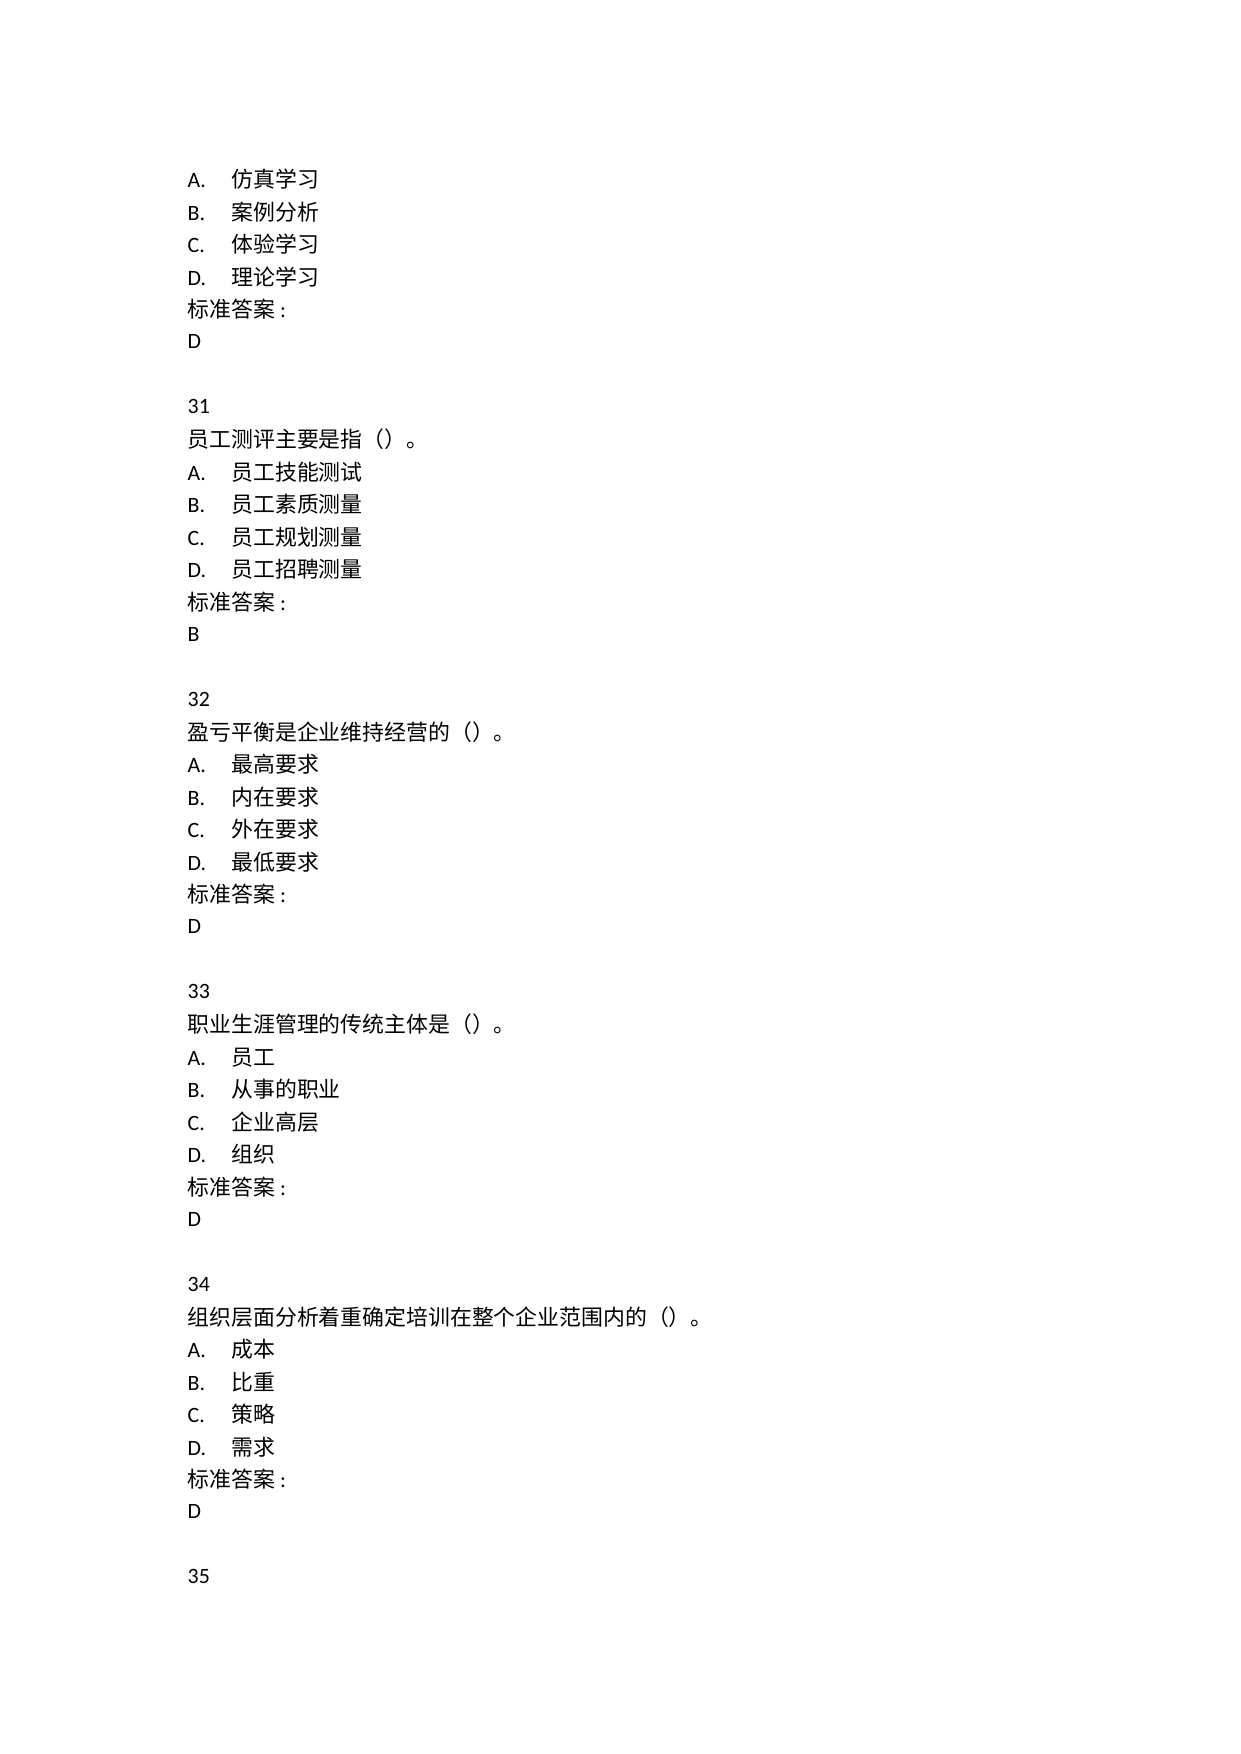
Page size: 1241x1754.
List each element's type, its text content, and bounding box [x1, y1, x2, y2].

text B. 比重 [187, 1364, 1053, 1397]
text C. 体验学习 [187, 227, 1053, 259]
text 35 [187, 1559, 1053, 1592]
text 标准答案 : [187, 292, 1053, 324]
text B. 员工素质测量 [187, 487, 1053, 519]
text 员工测评主要是指（）。 [187, 422, 1053, 454]
text 职业生涯管理的传统主体是（）。 [187, 1007, 1053, 1039]
text D. 最低要求 [187, 844, 1053, 877]
text 标准答案 : [187, 1462, 1053, 1494]
text A. 员工 [187, 1039, 1053, 1072]
text D. 组织 [187, 1137, 1053, 1169]
text 组织层面分析着重确定培训在整个企业范围内的（）。 [187, 1299, 1053, 1332]
text D. 理论学习 [187, 259, 1053, 292]
text B. 案例分析 [187, 194, 1053, 227]
text D [187, 1494, 1053, 1527]
text 31 [187, 389, 1053, 422]
text D [187, 1202, 1053, 1234]
text D. 员工招聘测量 [187, 552, 1053, 584]
text 标准答案 : [187, 1169, 1053, 1202]
text B. 内在要求 [187, 779, 1053, 812]
text D [187, 324, 1053, 357]
text A. 员工技能测试 [187, 454, 1053, 487]
text C. 外在要求 [187, 812, 1053, 844]
text D [187, 909, 1053, 942]
text D. 需求 [187, 1429, 1053, 1462]
text 标准答案 : [187, 877, 1053, 909]
text B [187, 617, 1053, 649]
text C. 企业高层 [187, 1104, 1053, 1137]
text A. 成本 [187, 1332, 1053, 1364]
text 盈亏平衡是企业维持经营的（）。 [187, 714, 1053, 747]
text B. 从事的职业 [187, 1072, 1053, 1104]
text 33 [187, 974, 1053, 1007]
text A. 最高要求 [187, 747, 1053, 779]
text 标准答案 : [187, 584, 1053, 617]
text 32 [187, 682, 1053, 714]
text A. 仿真学习 [187, 162, 1053, 194]
text 34 [187, 1267, 1053, 1299]
text C. 策略 [187, 1397, 1053, 1429]
text C. 员工规划测量 [187, 519, 1053, 552]
